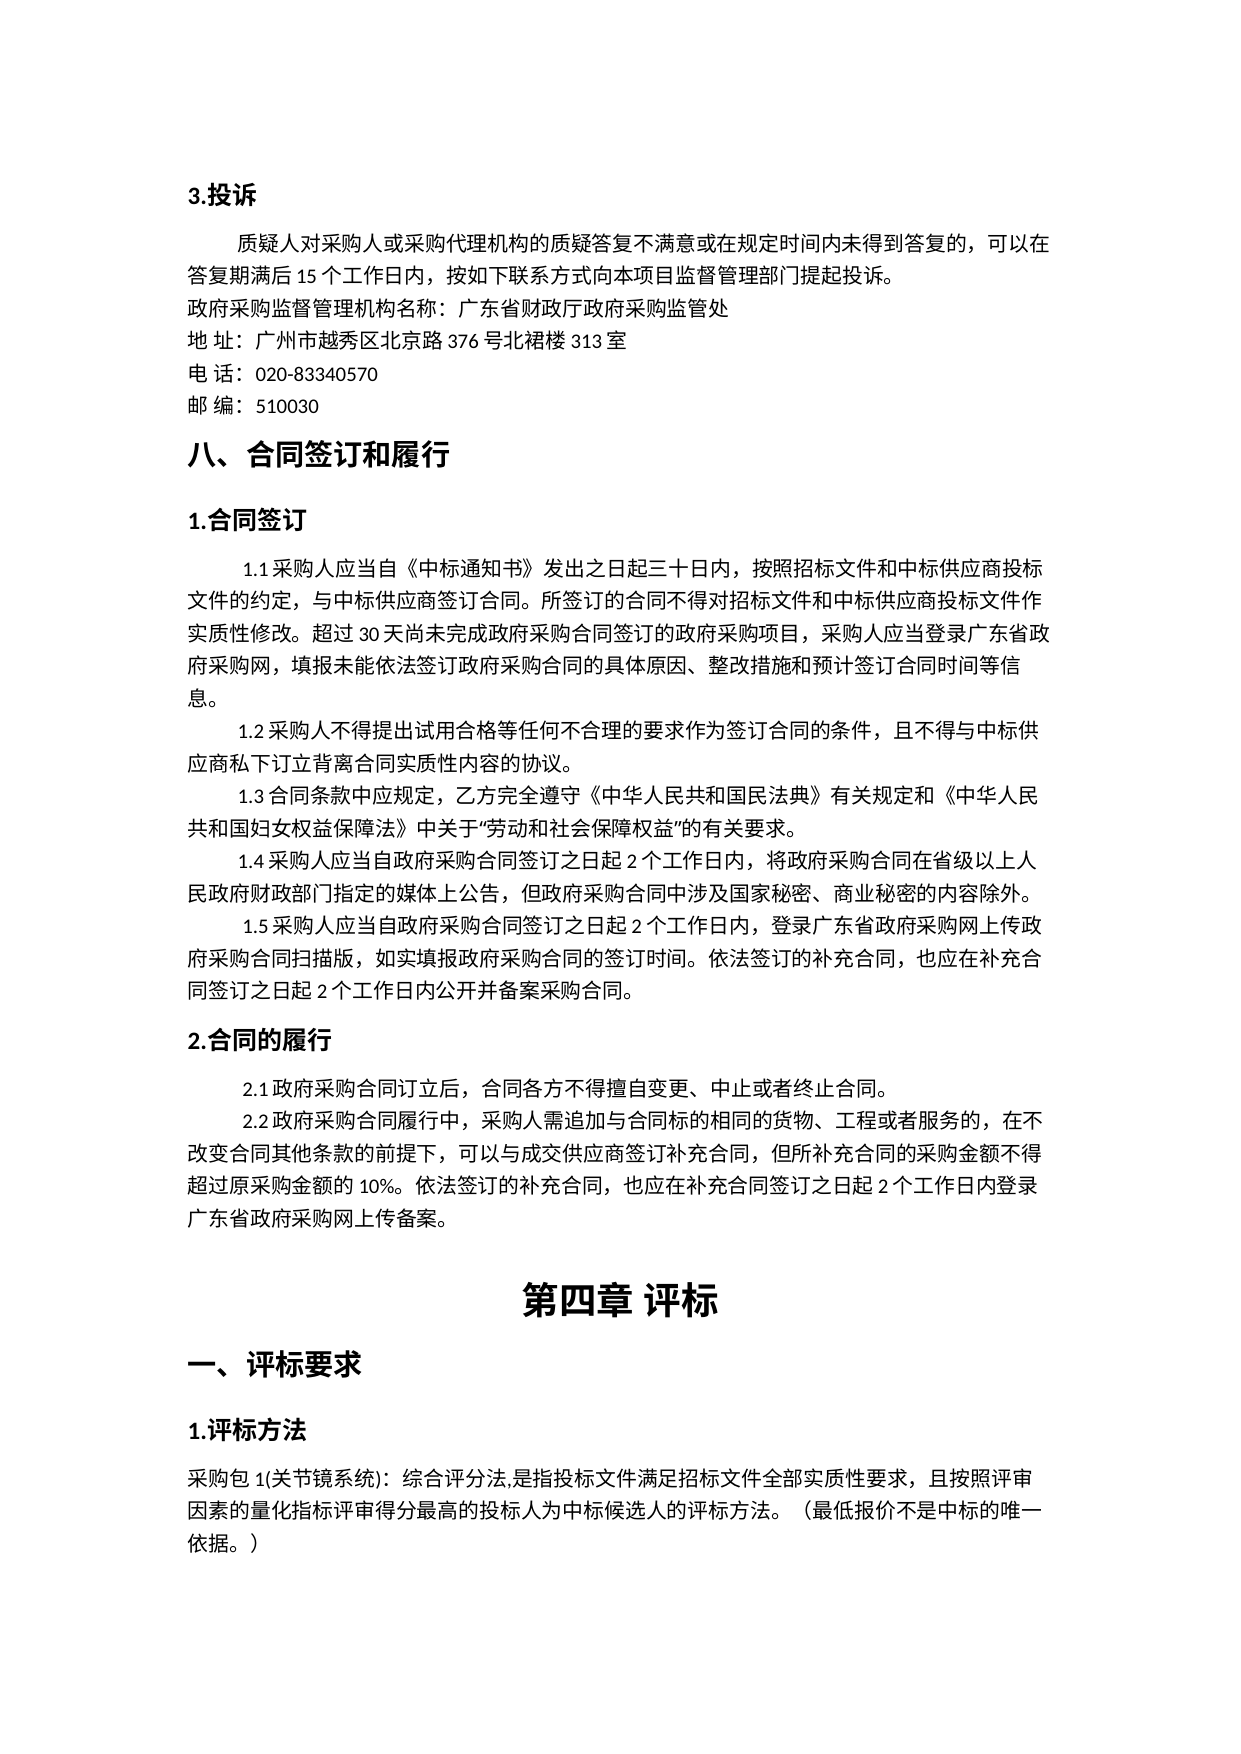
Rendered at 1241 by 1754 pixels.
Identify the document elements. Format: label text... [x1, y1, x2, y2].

text 1.3合同条款中应规定，乙方完全遵守《中华人民共和国民法典》有关规定和《中华人民共和国妇女权益保障法》中关于“劳动和社会保障权益”的有关要求。 [187, 779, 1053, 844]
text 邮 编：510030 [187, 389, 1053, 422]
text 电 话：020-83340570 [187, 357, 1053, 389]
text 1.5采购人应当自政府采购合同签订之日起2个工作日内，登录广东省政府采购网上传政府采购合同扫描版，如实填报政府采购合同的签订时间。依法签订的补充合同，也应在补充合同签订之日起2个工作日内公开并备案采购合同。 [187, 909, 1053, 1007]
text 地 址：广州市越秀区北京路376号北裙楼313室 [187, 324, 1053, 357]
text 1.合同签订 [187, 487, 1053, 552]
text 八、合同签订和履行 [187, 422, 1053, 487]
text 质疑人对采购人或采购代理机构的质疑答复不满意或在规定时间内未得到答复的，可以在答复期满后15个工作日内，按如下联系方式向本项目监督管理部门提起投诉。 [187, 227, 1053, 292]
text 政府采购监督管理机构名称：广东省财政厅政府采购监管处 [187, 292, 1053, 324]
text 1.4采购人应当自政府采购合同签订之日起2个工作日内，将政府采购合同在省级以上人民政府财政部门指定的媒体上公告，但政府采购合同中涉及国家秘密、商业秘密的内容除外。 [187, 844, 1053, 909]
text 第四章 评标 [187, 1267, 1053, 1332]
text 采购包1(关节镜系统)：综合评分法,是指投标文件满足招标文件全部实质性要求，且按照评审因素的量化指标评审得分最高的投标人为中标候选人的评标方法。（最低报价不是中标的唯一依据。） [187, 1462, 1053, 1559]
text 2.2政府采购合同履行中，采购人需追加与合同标的相同的货物、工程或者服务的，在不改变合同其他条款的前提下，可以与成交供应商签订补充合同，但所补充合同的采购金额不得超过原采购金额的10%。依法签订的补充合同，也应在补充合同签订之日起2个工作日内登录广东省政府采购网上传备案。 [187, 1104, 1053, 1234]
text 2.1政府采购合同订立后，合同各方不得擅自变更、中止或者终止合同。 [187, 1072, 1053, 1104]
text 一、评标要求 [187, 1332, 1053, 1397]
text 1.1采购人应当自《中标通知书》发出之日起三十日内，按照招标文件和中标供应商投标文件的约定，与中标供应商签订合同。所签订的合同不得对招标文件和中标供应商投标文件作实质性修改。超过30天尚未完成政府采购合同签订的政府采购项目，采购人应当登录广东省政府采购网，填报未能依法签订政府采购合同的具体原因、整改措施和预计签订合同时间等信息。 [187, 552, 1053, 714]
text 3.投诉 [187, 162, 1053, 227]
text 1.2采购人不得提出试用合格等任何不合理的要求作为签订合同的条件，且不得与中标供应商私下订立背离合同实质性内容的协议。 [187, 714, 1053, 779]
text 1.评标方法 [187, 1397, 1053, 1462]
text 2.合同的履行 [187, 1007, 1053, 1072]
